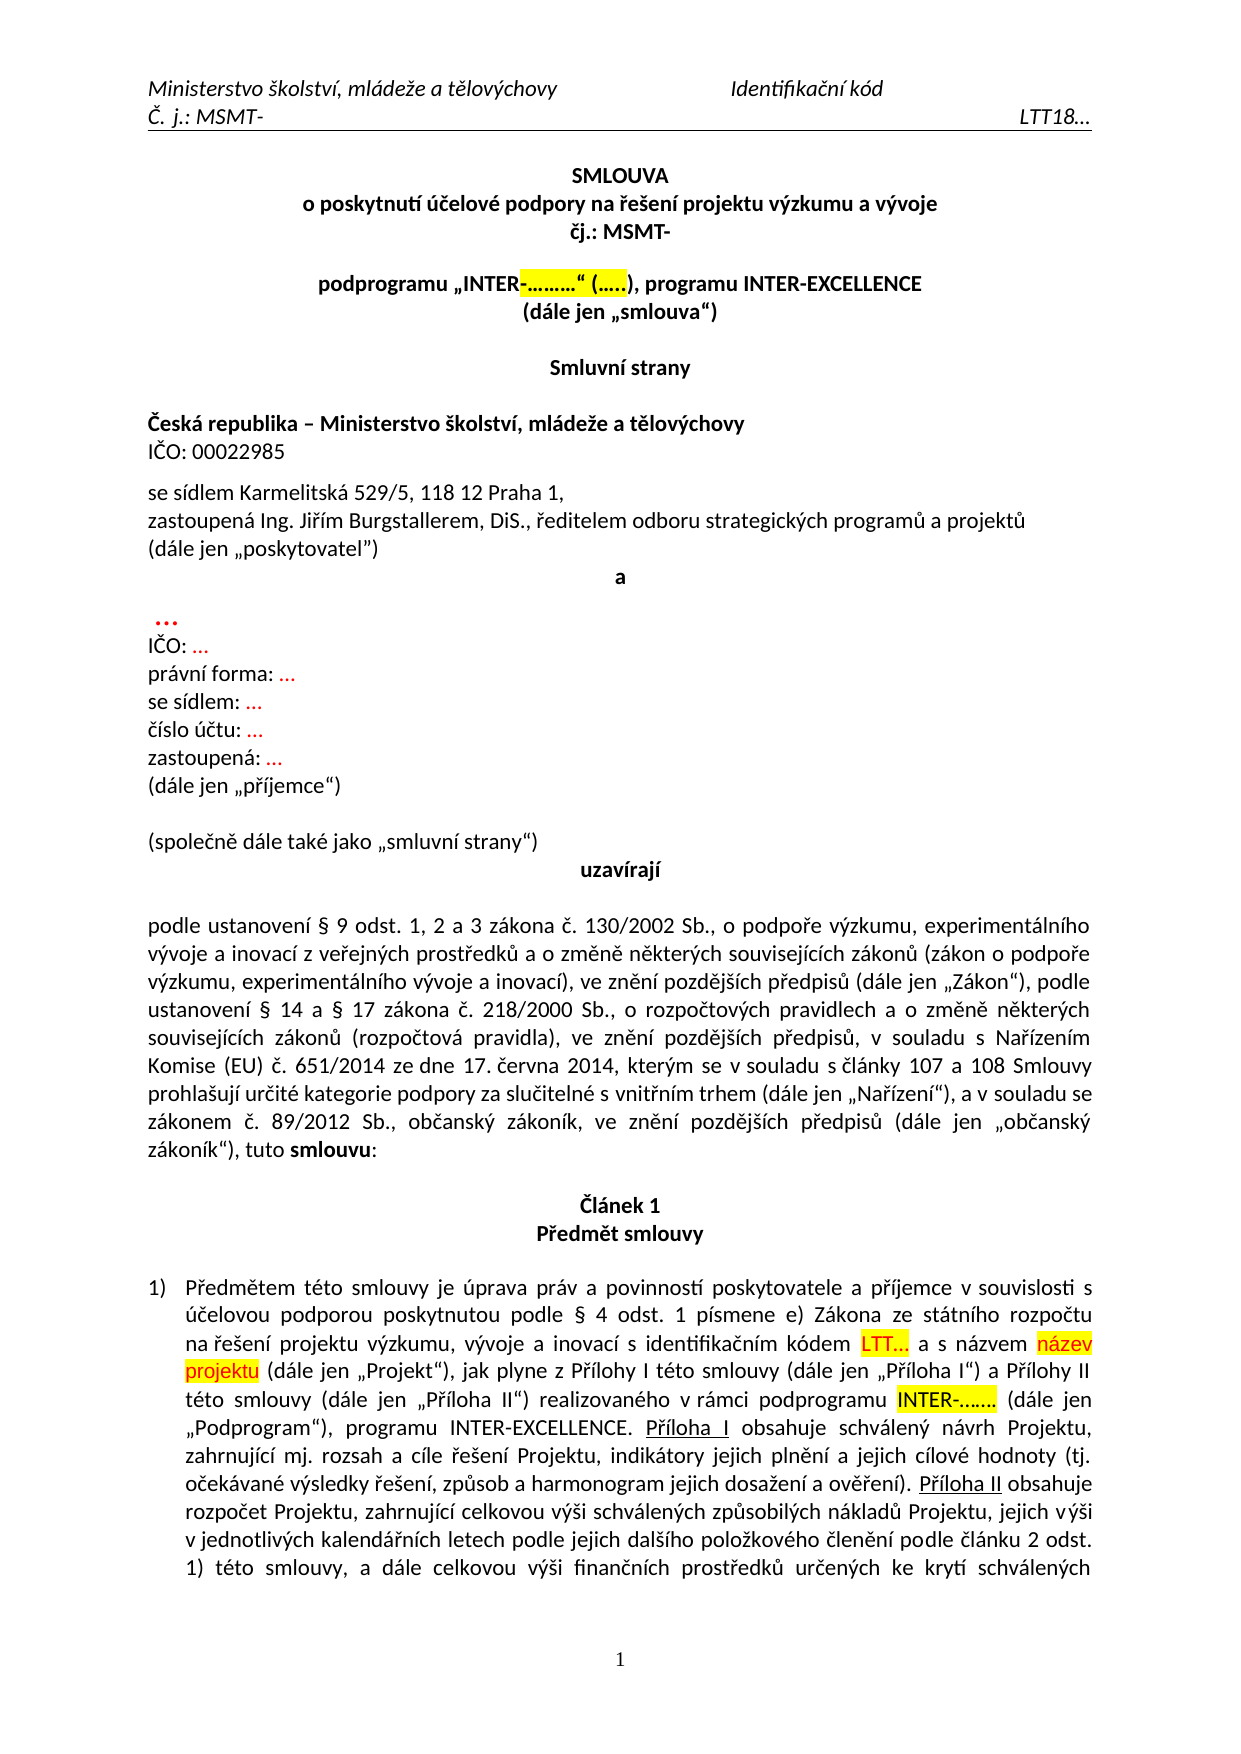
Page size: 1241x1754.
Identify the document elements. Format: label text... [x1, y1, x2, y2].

text podprogramu „INTER-………“ (…..), programu INTER-EXCELLENCE [148, 269, 520, 297]
text o poskytnutí účelové podpory na řešení projektu výzkumu a vývoje [148, 189, 1092, 217]
text podprogramu „INTER-………“ (…..), programu INTER-EXCELLENCE [627, 269, 1092, 297]
text smlouva [148, 161, 1092, 189]
text IČO: … [148, 631, 1092, 659]
text Smluvní strany [148, 353, 1092, 381]
text podle ustanovení § 9 odst. 1, 2 a 3 zákona č. 130/2002 Sb., o podpoře výzkumu, experimentálního vývoje a inovací z veřejných prostředků a o změně některých souvisejících zákonů (zákon o podpoře výzkumu, experimentálního vývoje a inovací), ve znění pozdějších předpisů (dále jen „Zákon“), podle ustanovení § 14 a § 17 zákona č. 218/2000 Sb., o rozpočtových pravidlech a o změně některých souvisejících zákonů (rozpočtová pravidla), ve znění pozdějších předpisů, v souladu s Nařízením Komise (EU) č. 651/2014 ze dne 17. června 2014, kterým se v souladu s články 107 a 108 Smlouvy prohlašují určité kategorie podpory za slučitelné s vnitřním trhem (dále jen „Nařízení“), a v souladu se zákonem č. 89/2012 Sb., občanský zákoník, ve znění pozdějších předpisů (dále jen „občanský zákoník“), tuto smlouvu: [148, 911, 1092, 1163]
text zastoupená: … [148, 743, 1092, 771]
text uzavírají [148, 855, 1092, 883]
text čj.: MSMT- [148, 217, 1092, 245]
text a [148, 562, 1092, 590]
text Předmět smlouvy [148, 1219, 1092, 1248]
text číslo účtu: … [148, 715, 1092, 743]
text Česká republika – Ministerstvo školství, mládeže a tělovýchovy [148, 409, 1092, 437]
text (společně dále také jako „smluvní strany“) [148, 827, 1092, 855]
text … [148, 602, 1092, 631]
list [148, 1273, 1092, 1581]
text právní forma: … [148, 659, 1092, 687]
text (dále jen „poskytovatel”) [148, 534, 1092, 562]
text se sídlem Karmelitská 529/5, 118 12 Praha 1, [148, 478, 1092, 506]
text zastoupená Ing. Jiřím Burgstallerem, DiS., ředitelem odboru strategických programů a projektů [148, 506, 1092, 534]
text (dále jen „smlouva“) [148, 297, 1092, 325]
text IČO: 00022985 [148, 437, 1092, 465]
text se sídlem: … [148, 687, 1092, 715]
text (dále jen „příjemce“) [148, 771, 1092, 799]
